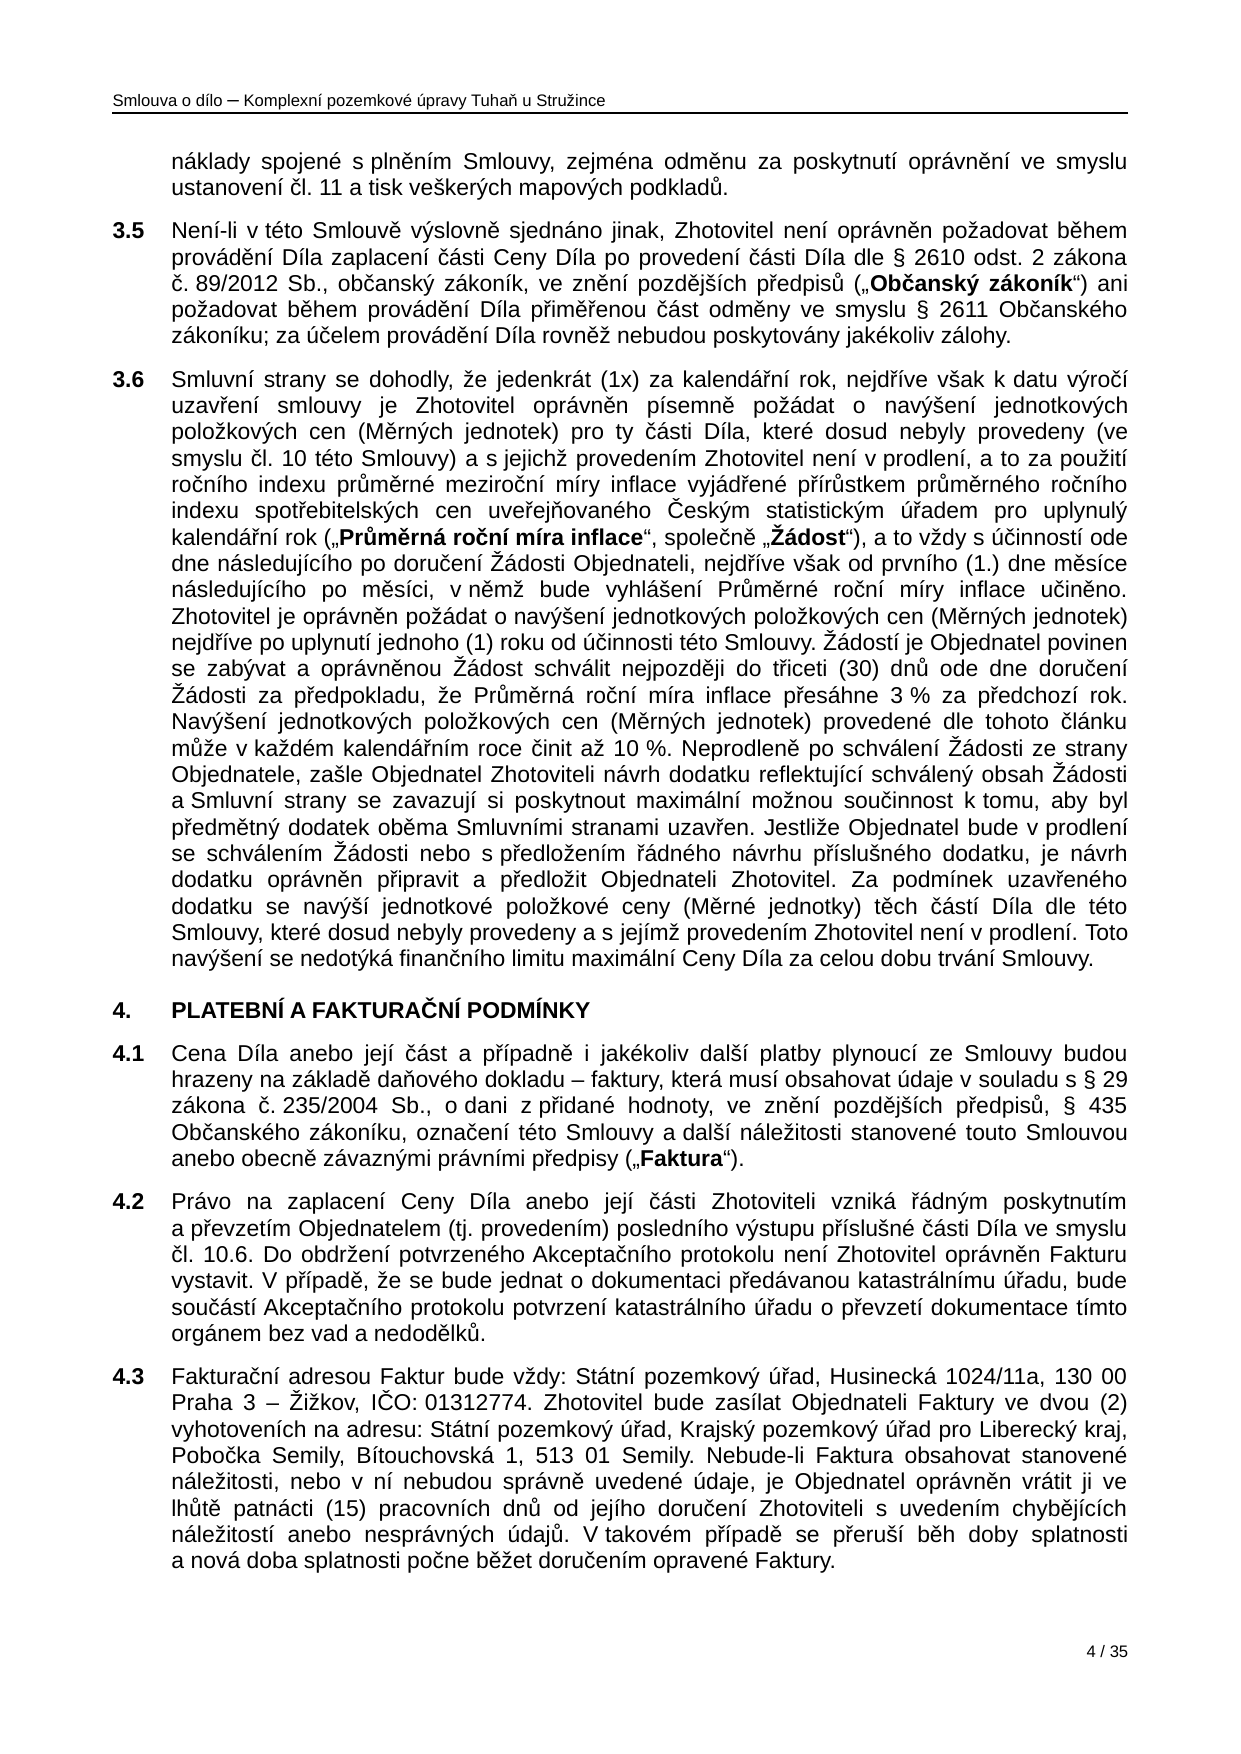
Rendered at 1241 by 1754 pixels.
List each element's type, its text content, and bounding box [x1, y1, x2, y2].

text Fakturační adresou Faktur bude vždy: Státní pozemkový úřad, Husinecká 1024/11a, 130 00 Praha 3 – Žižkov, IČO: 01312774. Zhotovitel bude zasílat Objednateli Faktury ve dvou (2) vyhotoveních na adresu: Státní pozemkový úřad, Krajský pozemkový úřad pro Liberecký kraj, Pobočka Semily, Bítouchovská 1, 513 01 Semily. Nebude-li Faktura obsahovat stanovené náležitosti, nebo v ní nebudou správně uvedené údaje, je Objednatel oprávněn vrátit ji ve lhůtě patnácti (15) pracovních dnů od jejího doručení Zhotoviteli s uvedením chybějících náležitostí anebo nesprávných údajů. V takovém případě se přeruší běh doby splatnosti a nová doba splatnosti počne běžet doručením opravené Faktury. [112, 1363, 1128, 1574]
text Platební a fakturační podmínky [112, 997, 1128, 1023]
text Není-li v této Smlouvě výslovně sjednáno jinak, Zhotovitel není oprávněn požadovat během provádění Díla zaplacení části Ceny Díla po provedení části Díla dle § 2610 odst. 2 zákona č. 89/2012 Sb., občanský zákoník, ve znění pozdějších předpisů („Občanský zákoník“) ani požadovat během provádění Díla přiměřenou část odměny ve smyslu § 2611 Občanského zákoníku; za účelem provádění Díla rovněž nebudou poskytovány jakékoliv zálohy. [112, 217, 1128, 349]
text Právo na zaplacení Ceny Díla anebo její části Zhotoviteli vzniká řádným poskytnutím a převzetím Objednatelem (tj. provedením) posledního výstupu příslušné části Díla ve smyslu čl. 10.6. Do obdržení potvrzeného Akceptačního protokolu není Zhotovitel oprávněn Fakturu vystavit. V případě, že se bude jednat o dokumentaci předávanou katastrálnímu úřadu, bude součástí Akceptačního protokolu potvrzení katastrálního úřadu o převzetí dokumentace tímto orgánem bez vad a nedodělků. [112, 1188, 1128, 1346]
text Cena Díla anebo její část a případně i jakékoliv další platby plynoucí ze Smlouvy budou hrazeny na základě daňového dokladu – faktury, která musí obsahovat údaje v souladu s § 29 zákona č. 235/2004 Sb., o dani z přidané hodnoty, ve znění pozdějších předpisů, § 435 Občanského zákoníku, označení této Smlouvy a další náležitosti stanovené touto Smlouvou anebo obecně závaznými právními předpisy („Faktura“). [112, 1040, 1128, 1171]
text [112, 148, 1128, 200]
text Smluvní strany se dohodly, že jedenkrát (1x) za kalendářní rok, nejdříve však k datu výročí uzavření smlouvy je Zhotovitel oprávněn písemně požádat o navýšení jednotkových položkových cen (Měrných jednotek) pro ty části Díla, které dosud nebyly provedeny (ve smyslu čl. 10 této Smlouvy) a s jejichž provedením Zhotovitel není v prodlení, a to za použití ročního indexu průměrné meziroční míry inflace vyjádřené přírůstkem průměrného ročního indexu spotřebitelských cen uveřejňovaného Českým statistickým úřadem pro uplynulý kalendářní rok („Průměrná roční míra inflace“, společně „Žádost“), a to vždy s účinností ode dne následujícího po doručení Žádosti Objednateli, nejdříve však od prvního (1.) dne měsíce následujícího po měsíci, v němž bude vyhlášení Průměrné roční míry inflace učiněno. Zhotovitel je oprávněn požádat o navýšení jednotkových položkových cen (Měrných jednotek) nejdříve po uplynutí jednoho (1) roku od účinnosti této Smlouvy. Žádostí je Objednatel povinen se zabývat a oprávněnou Žádost schválit nejpozději do třiceti (30) dnů ode dne doručení Žádosti za předpokladu, že Průměrná roční míra inflace přesáhne 3 % za předchozí rok. Navýšení jednotkových položkových cen (Měrných jednotek) provedené dle tohoto článku může v každém kalendářním roce činit až 10 %. Neprodleně po schválení Žádosti ze strany Objednatele, zašle Objednatel Zhotoviteli návrh dodatku reflektující schválený obsah Žádosti a Smluvní strany se zavazují si poskytnout maximální možnou součinnost k tomu, aby byl předmětný dodatek oběma Smluvními stranami uzavřen. Jestliže Objednatel bude v prodlení se schválením Žádosti nebo s předložením řádného návrhu příslušného dodatku, je návrh dodatku oprávněn připravit a předložit Objednateli Zhotovitel. Za podmínek uzavřeného dodatku se navýší jednotkové položkové ceny (Měrné jednotky) těch částí Díla dle této Smlouvy, které dosud nebyly provedeny a s jejímž provedením Zhotovitel není v prodlení. Toto navýšení se nedotýká finančního limitu maximální Ceny Díla za celou dobu trvání Smlouvy. [112, 366, 1128, 972]
